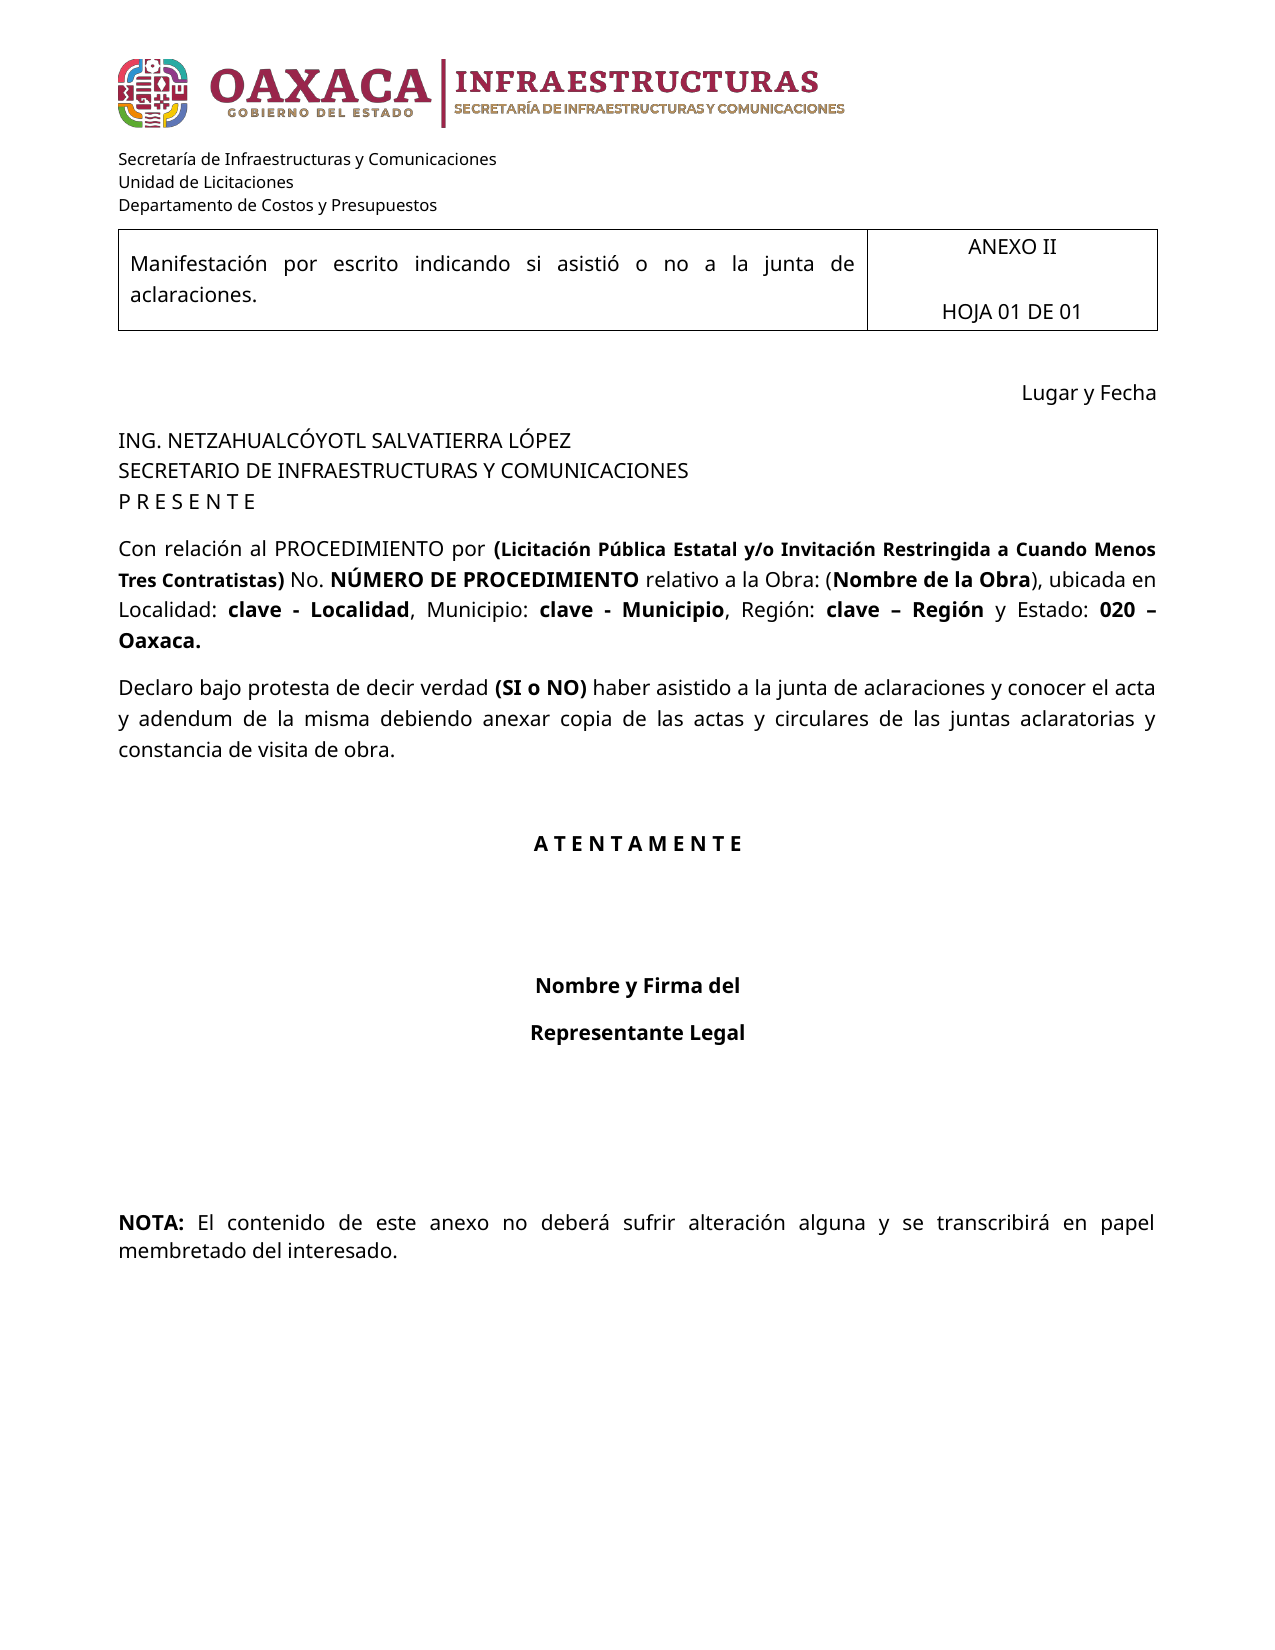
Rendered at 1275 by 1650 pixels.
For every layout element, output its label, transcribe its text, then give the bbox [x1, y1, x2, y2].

text NOTA: El contenido de este anexo no deberá sufrir alteración alguna y se transcribirá en papel membretado del interesado. [118, 1208, 1157, 1264]
text P R E S E N T E [118, 487, 1157, 515]
text A T E N T A M E N T E [118, 829, 1157, 858]
text Nombre y Firma del [118, 971, 1157, 999]
text SECRETARIO DE INFRAESTRUCTURAS Y COMUNICACIONES [118, 456, 1157, 485]
text ING. NETZAHUALCÓYOTL SALVATIERRA LÓPEZ [118, 426, 1157, 454]
table_header ANEXO II HOJA 01 DE 01 [868, 230, 1157, 330]
table_header Manifestación por escrito indicando si asistió o no a la junta de aclaraciones. [119, 230, 867, 330]
text Declaro bajo protesta de decir verdad (SI o NO) haber asistido a la junta de aclaraciones y conocer el acta y adendum de la misma debiendo anexar copia de las actas y circulares de las juntas aclaratorias y constancia de visita de obra. [118, 673, 1157, 763]
text Con relación al PROCEDIMIENTO por (Licitación Pública Estatal y/o Invitación Restringida a Cuando Menos Tres Contratistas) No. NÚMERO DE PROCEDIMIENTO relativo a la Obra: (Nombre de la Obra), ubicada en Localidad: clave - Localidad, Municipio: clave - Municipio, Región: clave – Región y Estado: 020 – Oaxaca. [118, 534, 1157, 654]
picture [118, 59, 868, 130]
text Lugar y Fecha [118, 378, 1157, 407]
text Representante Legal [118, 1018, 1157, 1047]
